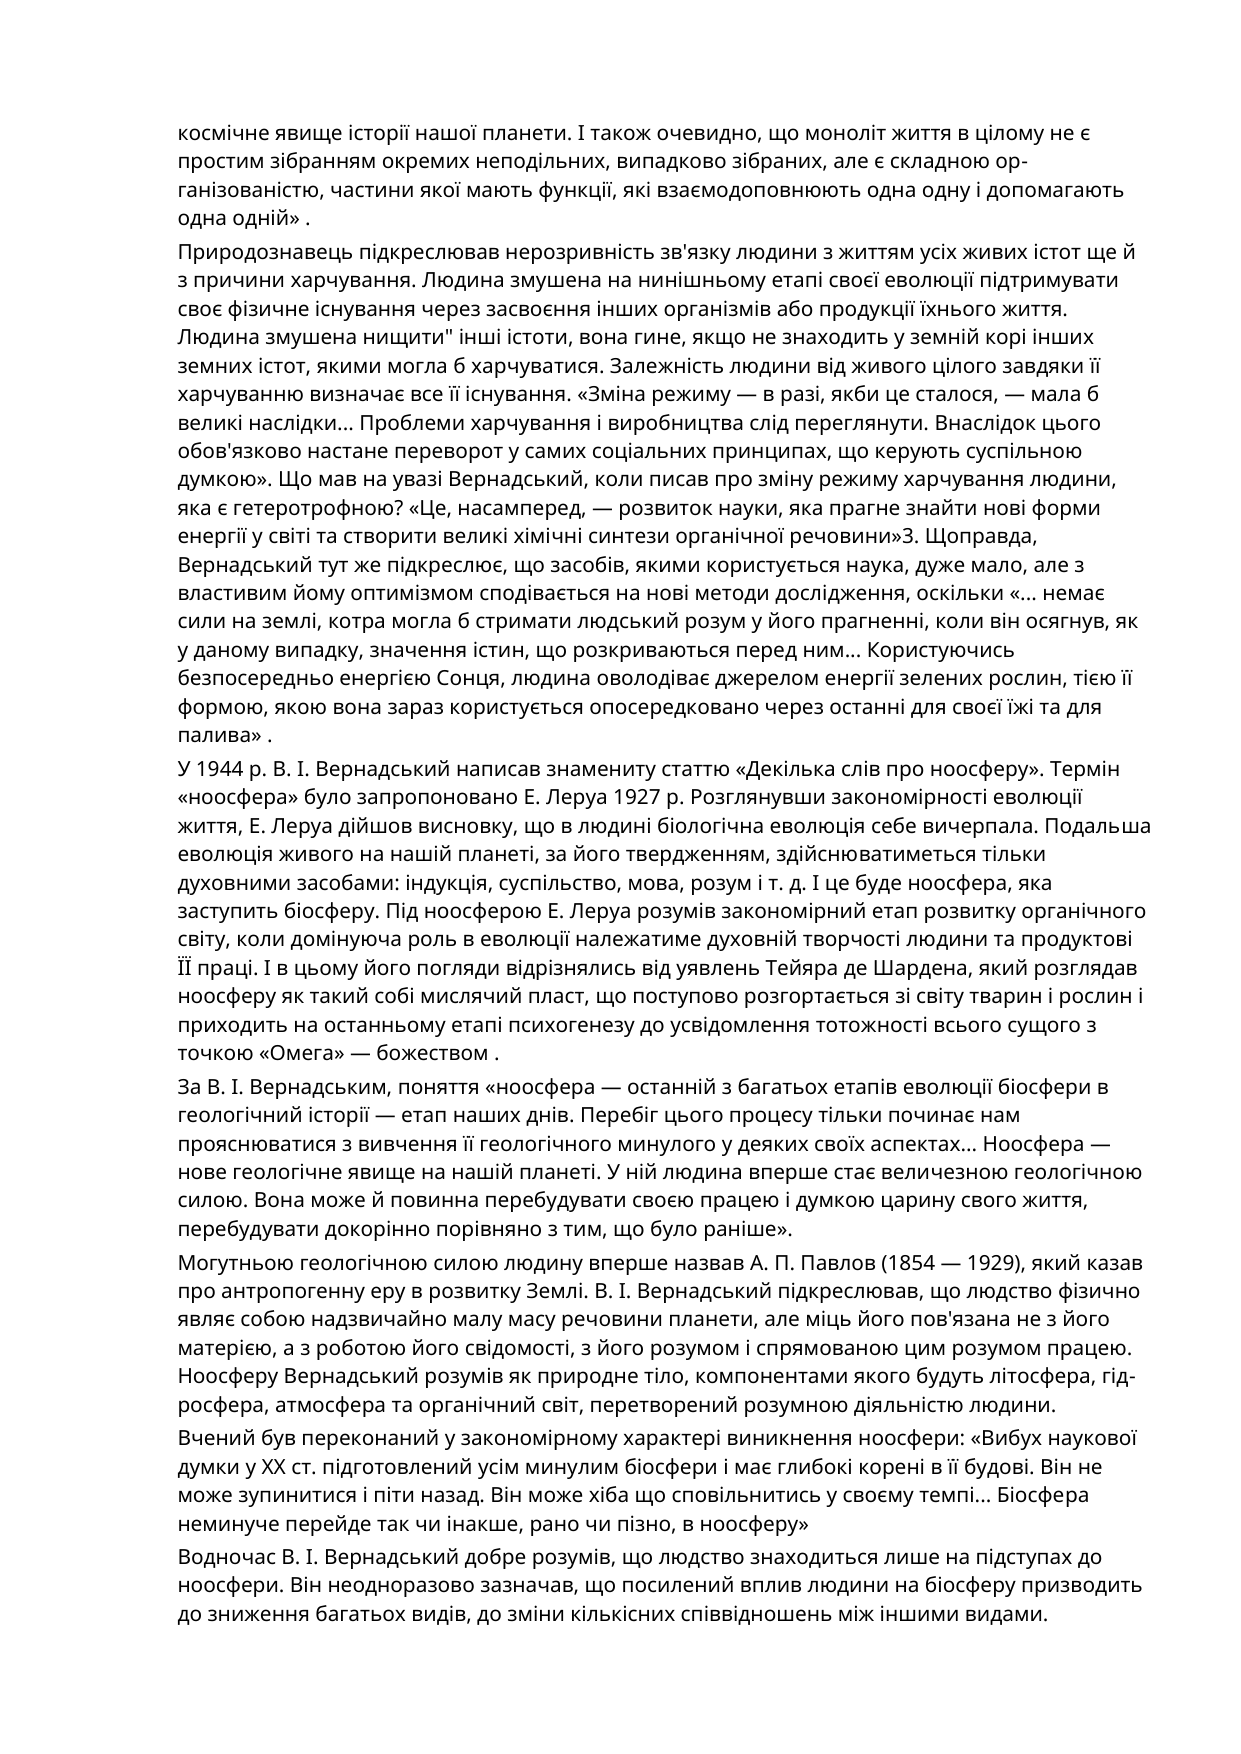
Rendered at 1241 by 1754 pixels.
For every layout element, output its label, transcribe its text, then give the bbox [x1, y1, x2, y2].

text Природознавець підкреслював нерозривність зв'язку людини з життям усіх живих істот ще й з причини харчування. Людина змушена на нинішньому етапі своєї еволюції підтримувати своє фізичне існування через засвоєння інших організмів або продукції їхнього життя. Людина змушена нищити" інші істоти, вона гине, якщо не знаходить у земній корі інших земних істот, якими могла б харчуватися. Залежність людини від живого цілого завдяки її харчуванню визначає все її існування. «Зміна режиму — в разі, якби це сталося, — мала б великі наслідки... Проблеми харчування і виробництва слід переглянути. Внаслідок цього обов'язково настане переворот у самих соціальних принципах, що керують суспільною думкою». Що мав на увазі Вернадський, коли писав про зміну режиму харчування людини, яка є гетеротрофною? «Це, насамперед, — розвиток науки, яка прагне знайти нові форми енергії у світі та створити великі хімічні синтези органічної речовини»3. Щоправда, Вернадський тут же підкреслює, що засобів, якими користується наука, дуже мало, але з властивим йому оптимізмом сподівається на нові методи дослідження, оскільки «... немає сили на землі, котра могла б стримати людський розум у його прагненні, коли він осягнув, як у даному випадку, значення істин, що розкриваються перед ним... Користуючись безпосередньо енергією Сонця, людина оволодіває джерелом енергії зелених рослин, тією її формою, якою вона зараз користується опосередковано через останні для своєї їжі та для палива» . [177, 237, 1152, 749]
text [177, 118, 1152, 232]
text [177, 1542, 1152, 1627]
text Могутньою геологічною силою людину вперше назвав А. П. Павлов (1854 — 1929), який казав про антропогенну еру в розвитку Землі. В. І. Вернадський підкреслював, що людство фізично являє собою надзвичайно малу масу речовини планети, але міць його пов'язана не з його матерією, а з роботою його свідомості, з його розумом і спрямованою цим розумом працею. Ноосферу Вернадський розумів як природне тіло, компонентами якого будуть літосфера, гідросфера, атмосфера та органічний світ, перетворений розумною діяльністю людини. [177, 1248, 1152, 1418]
text У 1944 р. В. І. Вернадський написав знамениту статтю «Декілька слів про ноосферу». Термін «ноосфера» було запропоновано Е. Леруа 1927 р. Розглянувши закономірності еволюції життя, Е. Леруа дійшов висновку, що в людині біологічна еволюція себе вичерпала. Подальша еволюція живого на нашій планеті, за його твердженням, здійснюватиметься тільки духовними засобами: індукція, суспільство, мова, розум і т. д. І це буде ноосфера, яка заступить біосферу. Під ноосферою Е. Леруа розумів закономірний етап розвитку органічного світу, коли домінуюча роль в еволюції належатиме духовній творчості людини та продуктові ЇЇ праці. І в цьому його погляди відрізнялись від уявлень Тейяра де Шардена, який розглядав ноосферу як такий собі мислячий пласт, що поступово розгортається зі світу тварин і рослин і приходить на останньому етапі психогенезу до усвідомлення тотожності всього сущого з точкою «Омега» — божеством . [177, 754, 1152, 1067]
text Вчений був переконаний у закономірному характері виникнення ноосфери: «Вибух наукової думки у XX ст. підготовлений усім минулим біосфери і має глибокі корені в її будові. Він не може зупинитися і піти назад. Він може хіба що сповільнитись у своєму темпі... Біосфера неминуче перейде так чи інакше, рано чи пізно, в ноосферу» [177, 1423, 1152, 1537]
text За В. І. Вернадським, поняття «ноосфера — останній з багатьох етапів еволюції біосфери в геологічний історії — етап наших днів. Перебіг цього процесу тільки починає нам прояснюватися з вивчення її геологічного минулого у деяких своїх аспектах... Ноосфера — нове геологічне явище на нашій планеті. У ній людина вперше стає величезною геологічною силою. Вона може й повинна перебудувати своєю працею і думкою царину свого життя, перебудувати докорінно порівняно з тим, що було раніше». [177, 1072, 1152, 1242]
